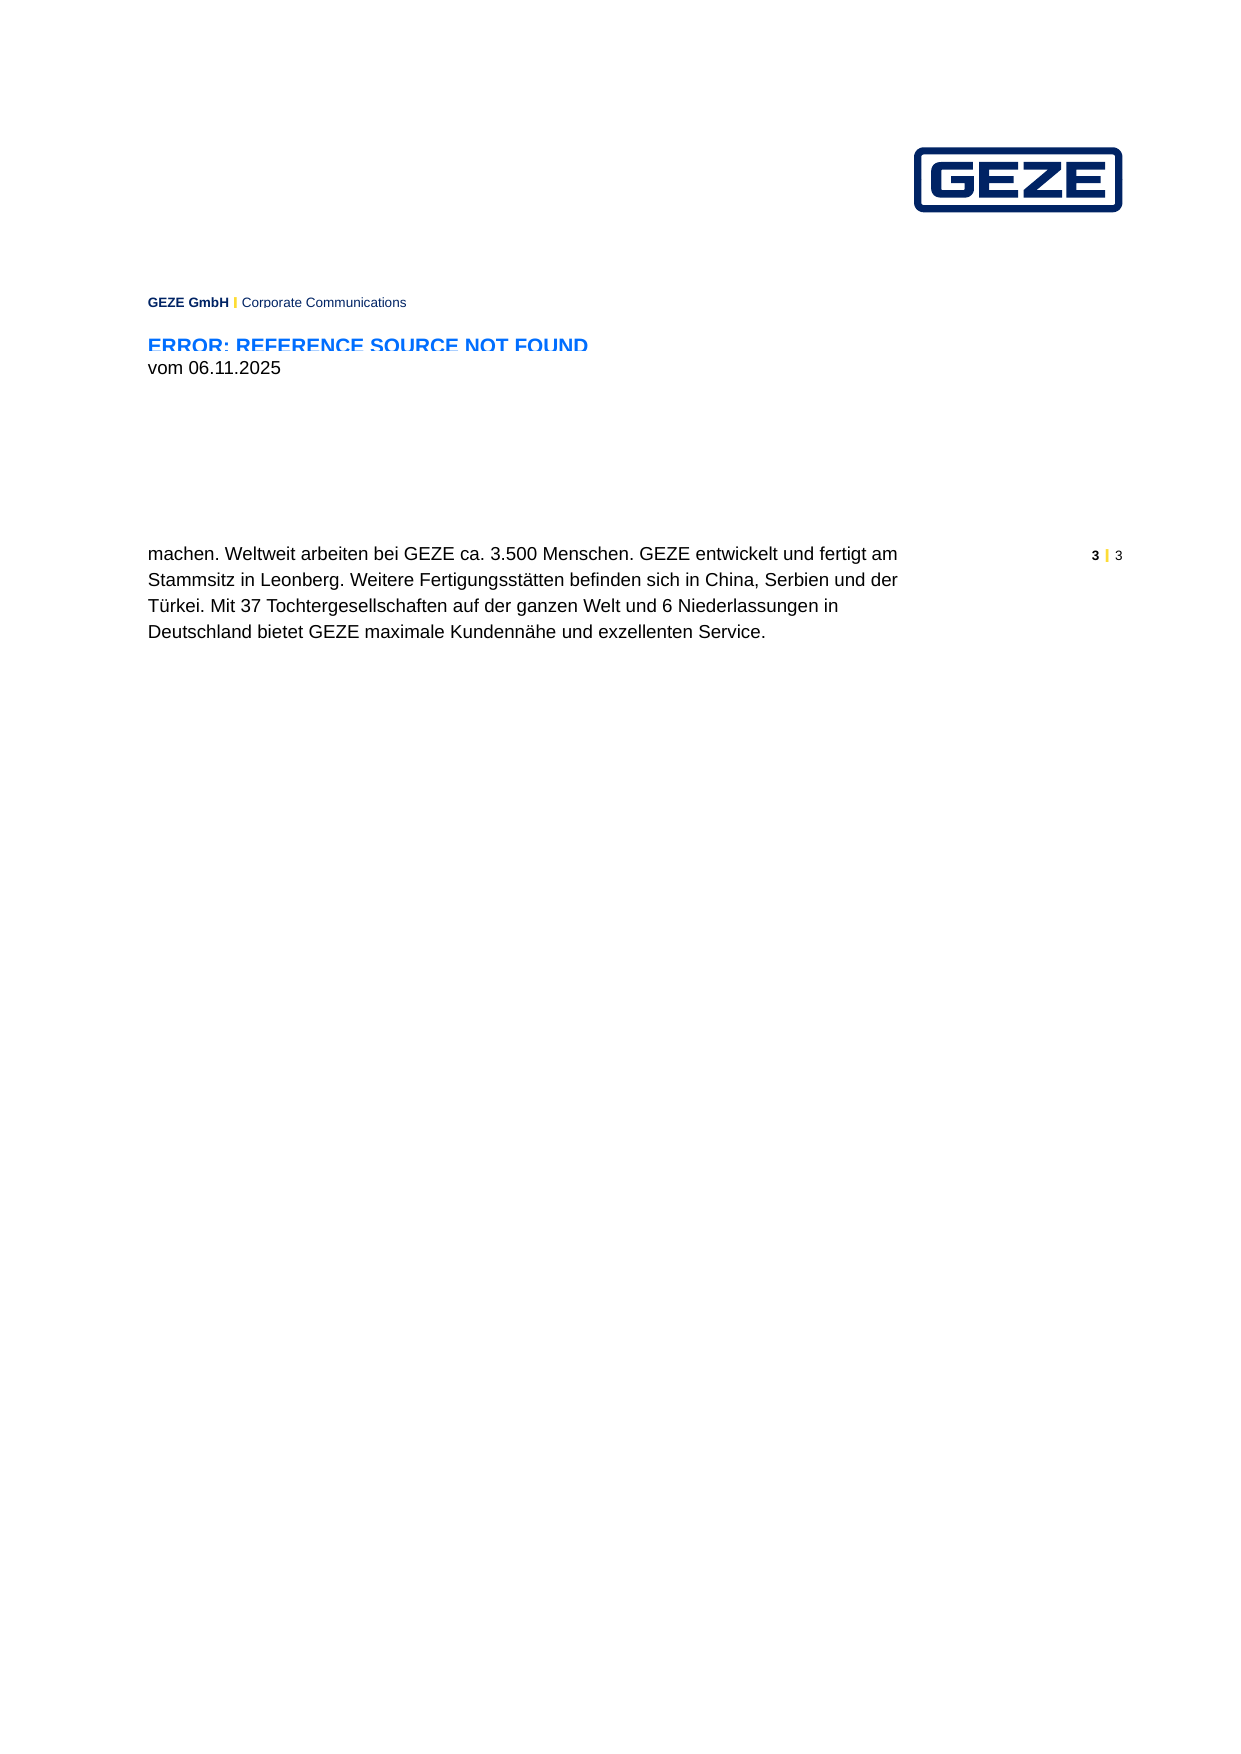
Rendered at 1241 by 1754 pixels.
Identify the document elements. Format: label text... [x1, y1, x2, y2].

text GEZE gehört zu den weltweit führenden Unternehmen für Produkte, Systemlösungen und umfassenden Service rund um Türen und Fenster. Der Spezialist für innovative und moderne Tür-, Fenster- und Sicherheitstechnik erzielt mit fundierter Branchen- und Fachkenntnis seit über 160 Jahren herausragende Ergebnisse, die Gebäude lebenswert machen. Weltweit arbeiten bei GEZE ca. 3.500 Menschen. GEZE entwickelt und fertigt am Stammsitz in Leonberg. Weitere Fertigungsstätten befinden sich in China, Serbien und der Türkei. Mit 37 Tochtergesellschaften auf der ganzen Welt und 6 Niederlassungen in Deutschland bietet GEZE maximale Kundennähe und exzellenten Service. [148, 538, 915, 642]
